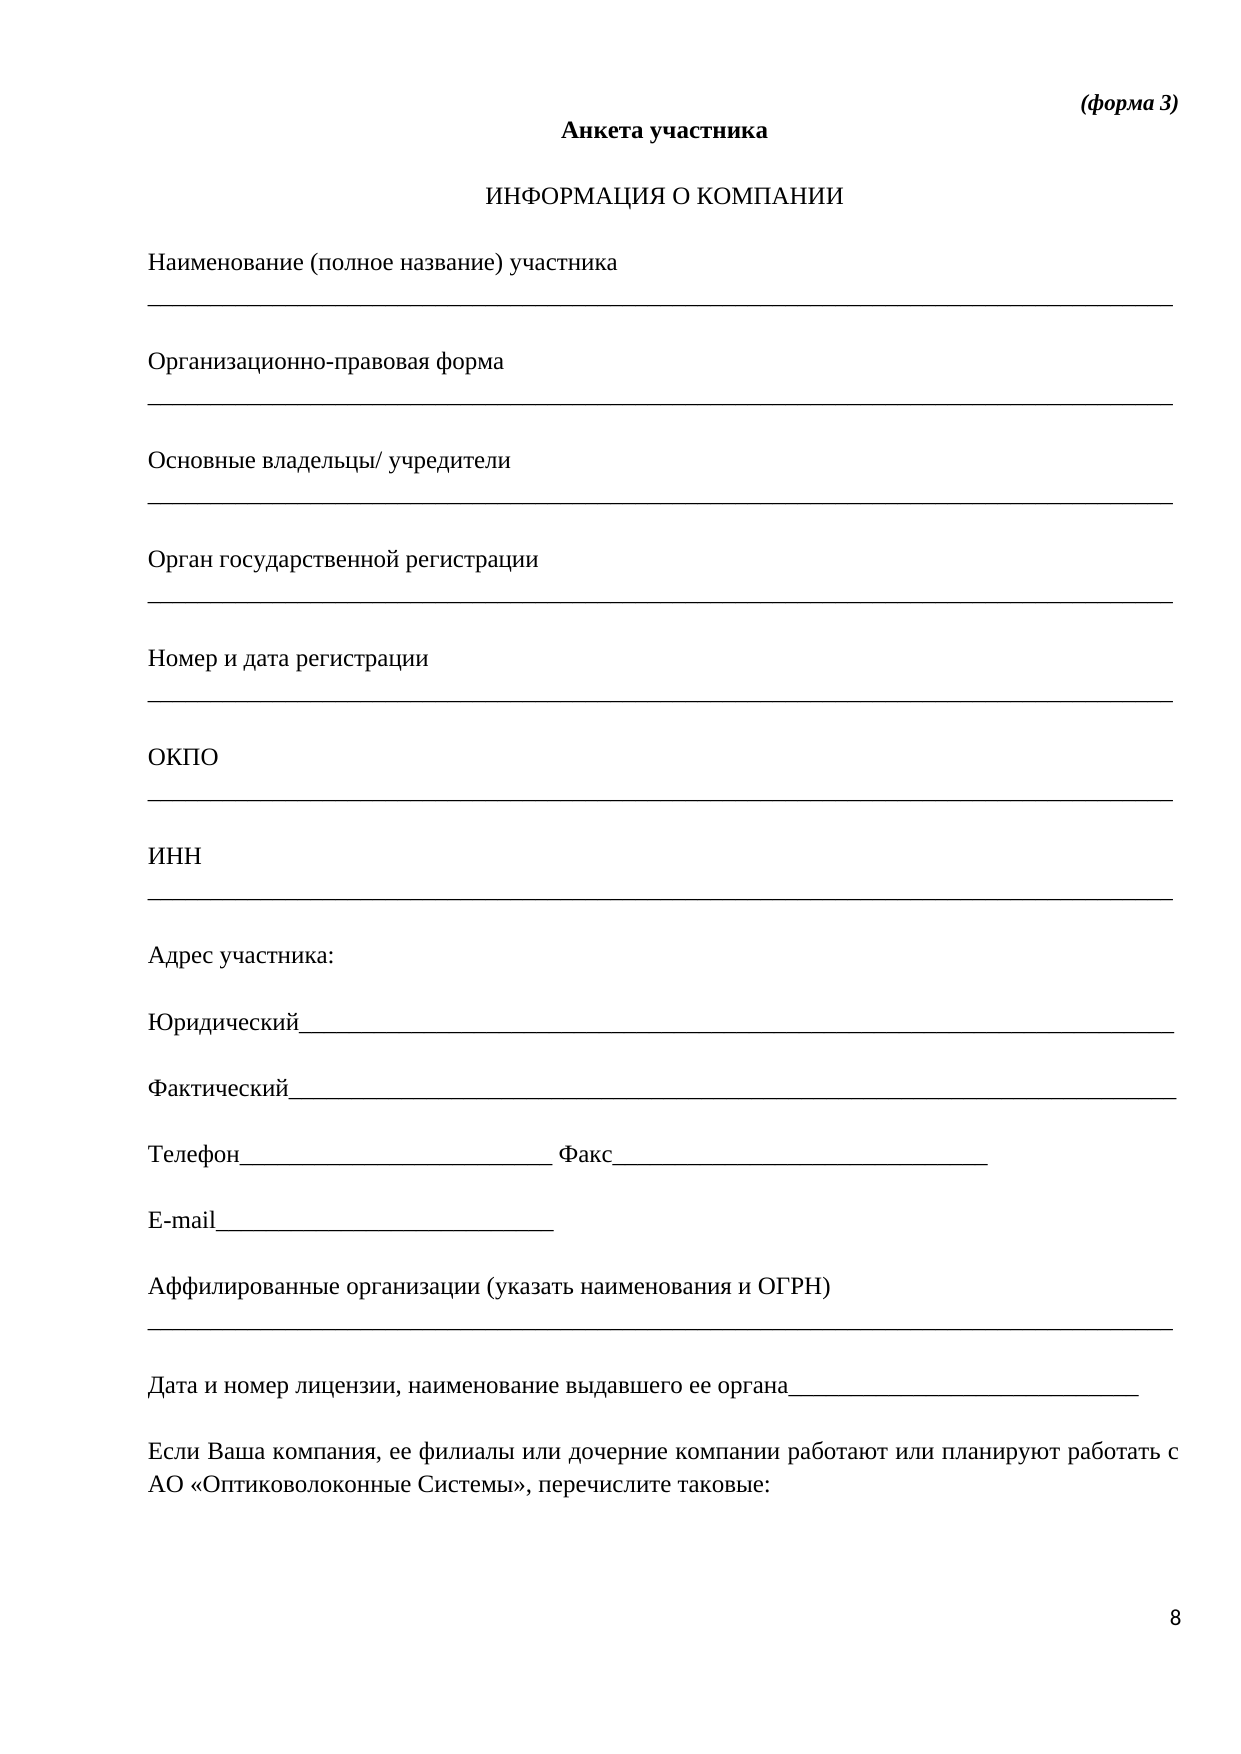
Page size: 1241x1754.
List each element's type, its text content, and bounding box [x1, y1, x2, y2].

text Дата и номер лицензии, наименование выдавшего ее органа____________________________ [148, 1370, 1181, 1398]
text (форма 3) [148, 89, 1181, 115]
text Основные владельцы/ учредители [148, 445, 1181, 474]
text __________________________________________________________________________________ [148, 577, 1181, 606]
text __________________________________________________________________________________ [148, 478, 1181, 507]
text ИНН [148, 841, 1181, 870]
text __________________________________________________________________________________ [148, 1304, 1181, 1332]
text Организационно-правовая форма [148, 346, 1181, 375]
text __________________________________________________________________________________ [148, 874, 1181, 903]
text Телефон_________________________ Факс______________________________ [148, 1139, 1181, 1167]
text Номер и дата регистрации [148, 643, 1181, 672]
text Аффилированные организации (указать наименования и ОГРН) [148, 1271, 1181, 1299]
text Юридический______________________________________________________________________ [148, 1007, 1181, 1035]
text __________________________________________________________________________________ [148, 775, 1181, 804]
text Адрес участника: [148, 941, 1181, 969]
text Если Ваша компания, ее филиалы или дочерние компании работают или планируют работать с АО «Оптиковолоконные Системы», перечислите таковые: [148, 1436, 1181, 1498]
text Наименование (полное название) участника [148, 247, 1181, 276]
text __________________________________________________________________________________ [148, 280, 1181, 309]
text E-mail___________________________ [148, 1205, 1181, 1233]
text __________________________________________________________________________________ [148, 379, 1181, 408]
text Орган государственной регистрации [148, 544, 1181, 573]
text ИНФОРМАЦИЯ О КОМПАНИИ [148, 181, 1181, 210]
text __________________________________________________________________________________ [148, 676, 1181, 705]
text Фактический_______________________________________________________________________ [148, 1073, 1181, 1101]
text Анкета участника [148, 115, 1181, 144]
text ОКПО [148, 742, 1181, 771]
